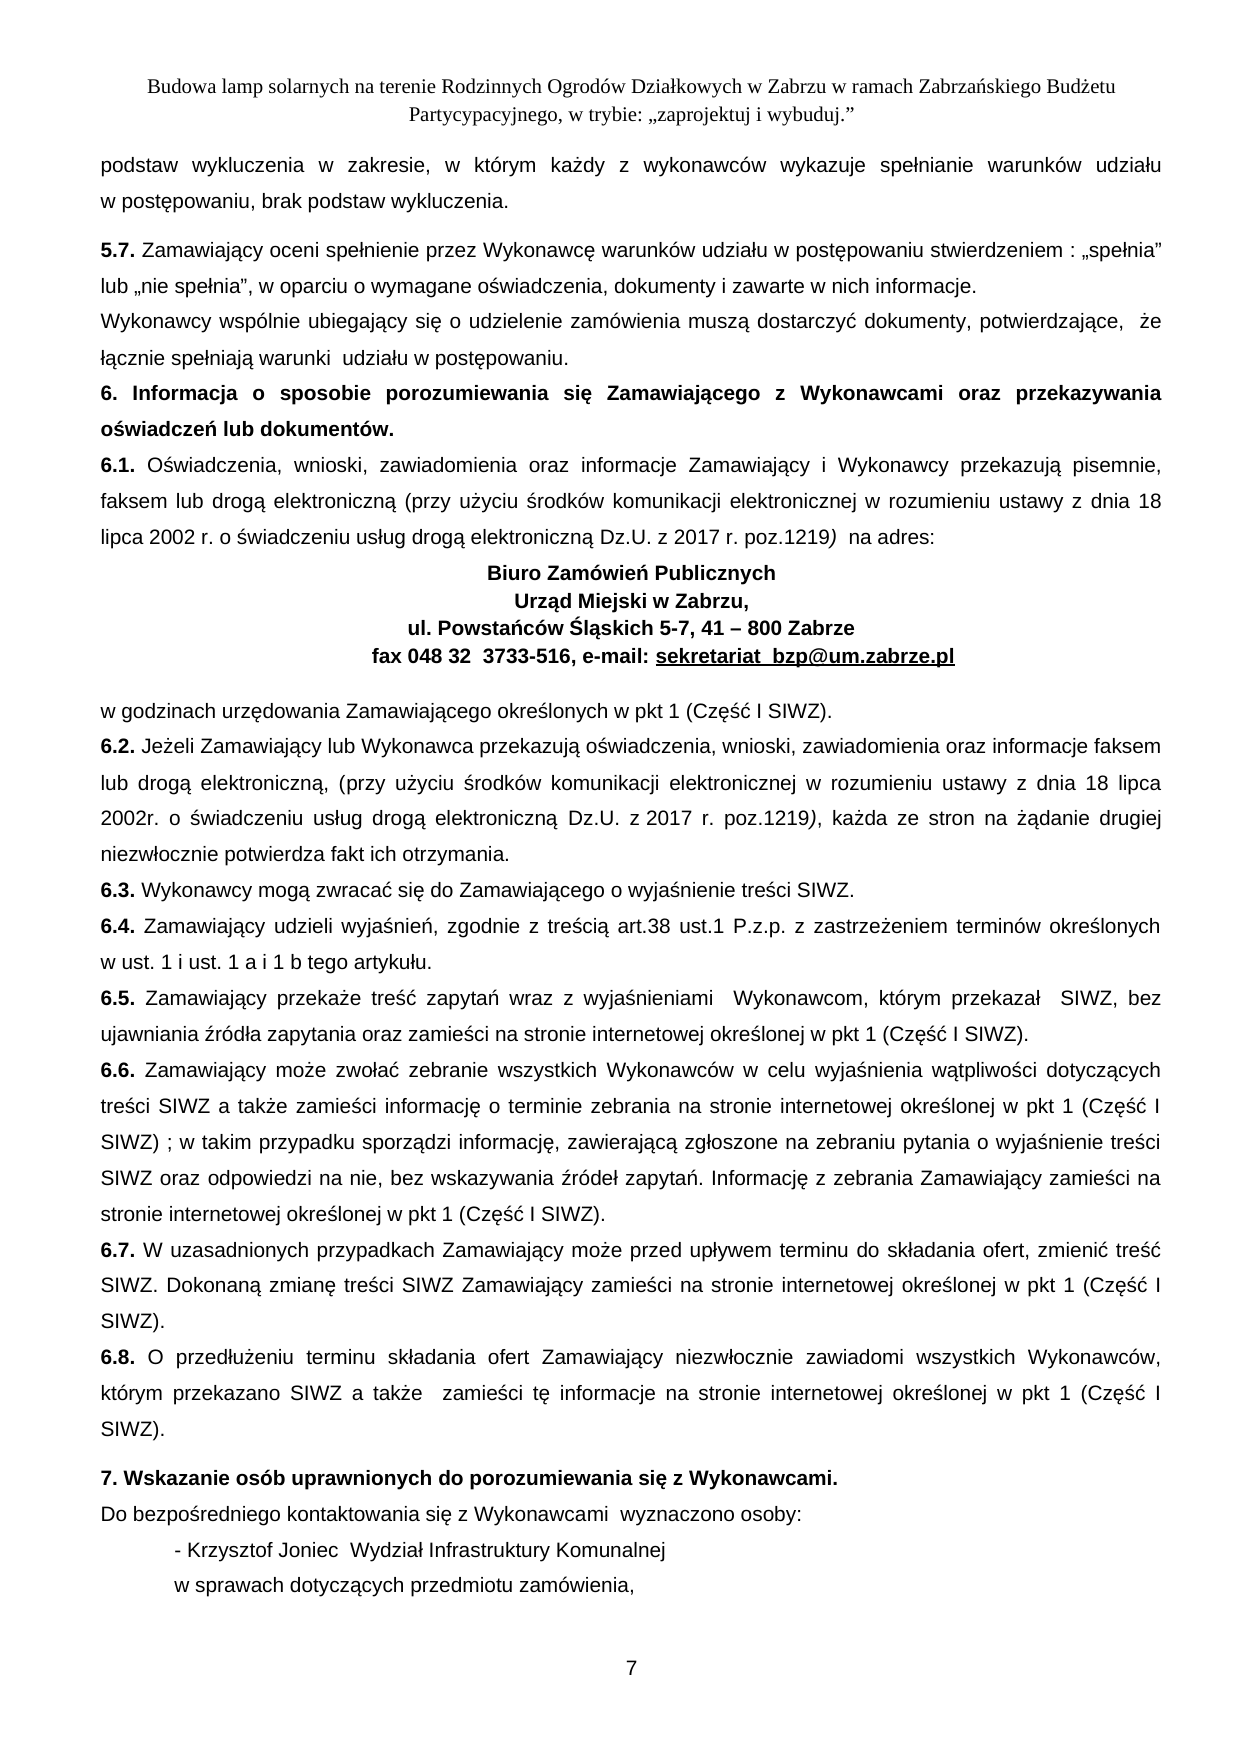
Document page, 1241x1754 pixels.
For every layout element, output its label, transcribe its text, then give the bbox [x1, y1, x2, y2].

text - Krzysztof Joniec Wydział Infrastruktury Komunalnej [174, 1537, 1162, 1561]
text 6.4. Zamawiający udzieli wyjaśnień, zgodnie z treścią art.38 ust.1 P.z.p. z zastrzeżeniem terminów określonych w ust. 1 i ust. i 1 b tego artykułu. [100, 914, 1162, 974]
text 5.7. Zamawiający oceni spełnienie przez Wykonawcę warunków udziału w postępowaniu stwierdzeniem : „spełnia” lub „nie spełnia”, w oparciu o wymagane oświadczenia, dokumenty i zawarte w nich informacje. [100, 237, 1162, 297]
text Urząd Miejski w Zabrzu, [100, 588, 1162, 612]
text 6.3. Wykonawcy mogą zwracać się do Zamawiającego o wyjaśnienie treści SIWZ. [100, 878, 1162, 902]
text 6.2. Jeżeli Zamawiający lub Wykonawca przekazują oświadczenia, wnioski, zawiadomienia oraz informacje faksem lub drogą elektroniczną, (przy użyciu środków komunikacji elektronicznej w rozumieniu ustawy z dnia 18 lipca 2002r. o świadczeniu usług drogą elektroniczną Dz.U. z 2017 r. poz.1219), każda ze stron na żądanie drugiej niezwłocznie potwierdza fakt ich otrzymania. [100, 734, 1162, 866]
text w sprawach dotyczących przedmiotu zamówienia, [174, 1573, 1162, 1597]
text 6.1. Oświadczenia, wnioski, zawiadomienia oraz informacje Zamawiający i Wykonawcy przekazują pisemnie, faksem lub drogą elektroniczną (przy użyciu środków komunikacji elektronicznej w rozumieniu ustawy z dnia 18 lipca 2002 r. o świadczeniu usług drogą elektroniczną Dz.U. z 2017 r. poz.1219) na adres: [100, 453, 1162, 549]
text w godzinach urzędowania Zamawiającego określonych w pkt 1 (Część I SIWZ). [100, 698, 1162, 722]
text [100, 153, 1162, 213]
text 6.8. O przedłużeniu terminu składania ofert Zamawiający niezwłocznie zawiadomi wszystkich Wykonawców, którym przekazano SIWZ a także zamieści tę informacje na stronie internetowej określonej w pkt 1 (Część I SIWZ). [100, 1345, 1162, 1441]
text fax 048 32 3733-516, e-mail: sekretariat_bzp@um.zabrze.pl [100, 643, 1162, 667]
text 7. Wskazanie osób uprawnionych do porozumiewania się z Wykonawcami. [100, 1466, 1162, 1489]
text Wykonawcy wspólnie ubiegający się o udzielenie zamówienia muszą dostarczyć dokumenty, potwierdzające, że łącznie spełniają warunki udziału w postępowaniu. [100, 309, 1162, 369]
text 6.6. Zamawiający może zwołać zebranie wszystkich Wykonawców w celu wyjaśnienia wątpliwości dotyczących treści SIWZ a także zamieści informację o terminie zebrania na stronie internetowej określonej w pkt 1 (Część I SIWZ) ; w takim przypadku sporządzi informację, zawierającą zgłoszone na zebraniu pytania o wyjaśnienie treści SIWZ oraz odpowiedzi na nie, bez wskazywania źródeł zapytań. Informację z zebrania Zamawiający zamieści na stronie internetowej określonej w pkt 1 (Część I SIWZ). [100, 1058, 1162, 1225]
text ul. Powstańców Śląskich 5-7, 41 – 800 Zabrze [100, 616, 1162, 640]
text 6.7. W uzasadnionych przypadkach Zamawiający może przed upływem terminu do składania ofert, zmienić treść SIWZ. Dokonaną zmianę treści SIWZ Zamawiający zamieści na stronie internetowej określonej w pkt 1 (Część I SIWZ). [100, 1237, 1162, 1333]
text Do bezpośredniego kontaktowania się z Wykonawcami wyznaczono osoby: [100, 1501, 1162, 1525]
text Biuro Zamówień Publicznych [100, 561, 1162, 585]
text 6.5. Zamawiający przekaże treść zapytań wraz z wyjaśnieniami Wykonawcom, którym przekazał SIWZ, bez ujawniania źródła zapytania oraz zamieści na stronie internetowej określonej w pkt 1 (Część I SIWZ). [100, 986, 1162, 1046]
text 6. Informacja o sposobie porozumiewania się Zamawiającego z Wykonawcami oraz przekazywania oświadczeń lub dokumentów. [100, 381, 1162, 441]
